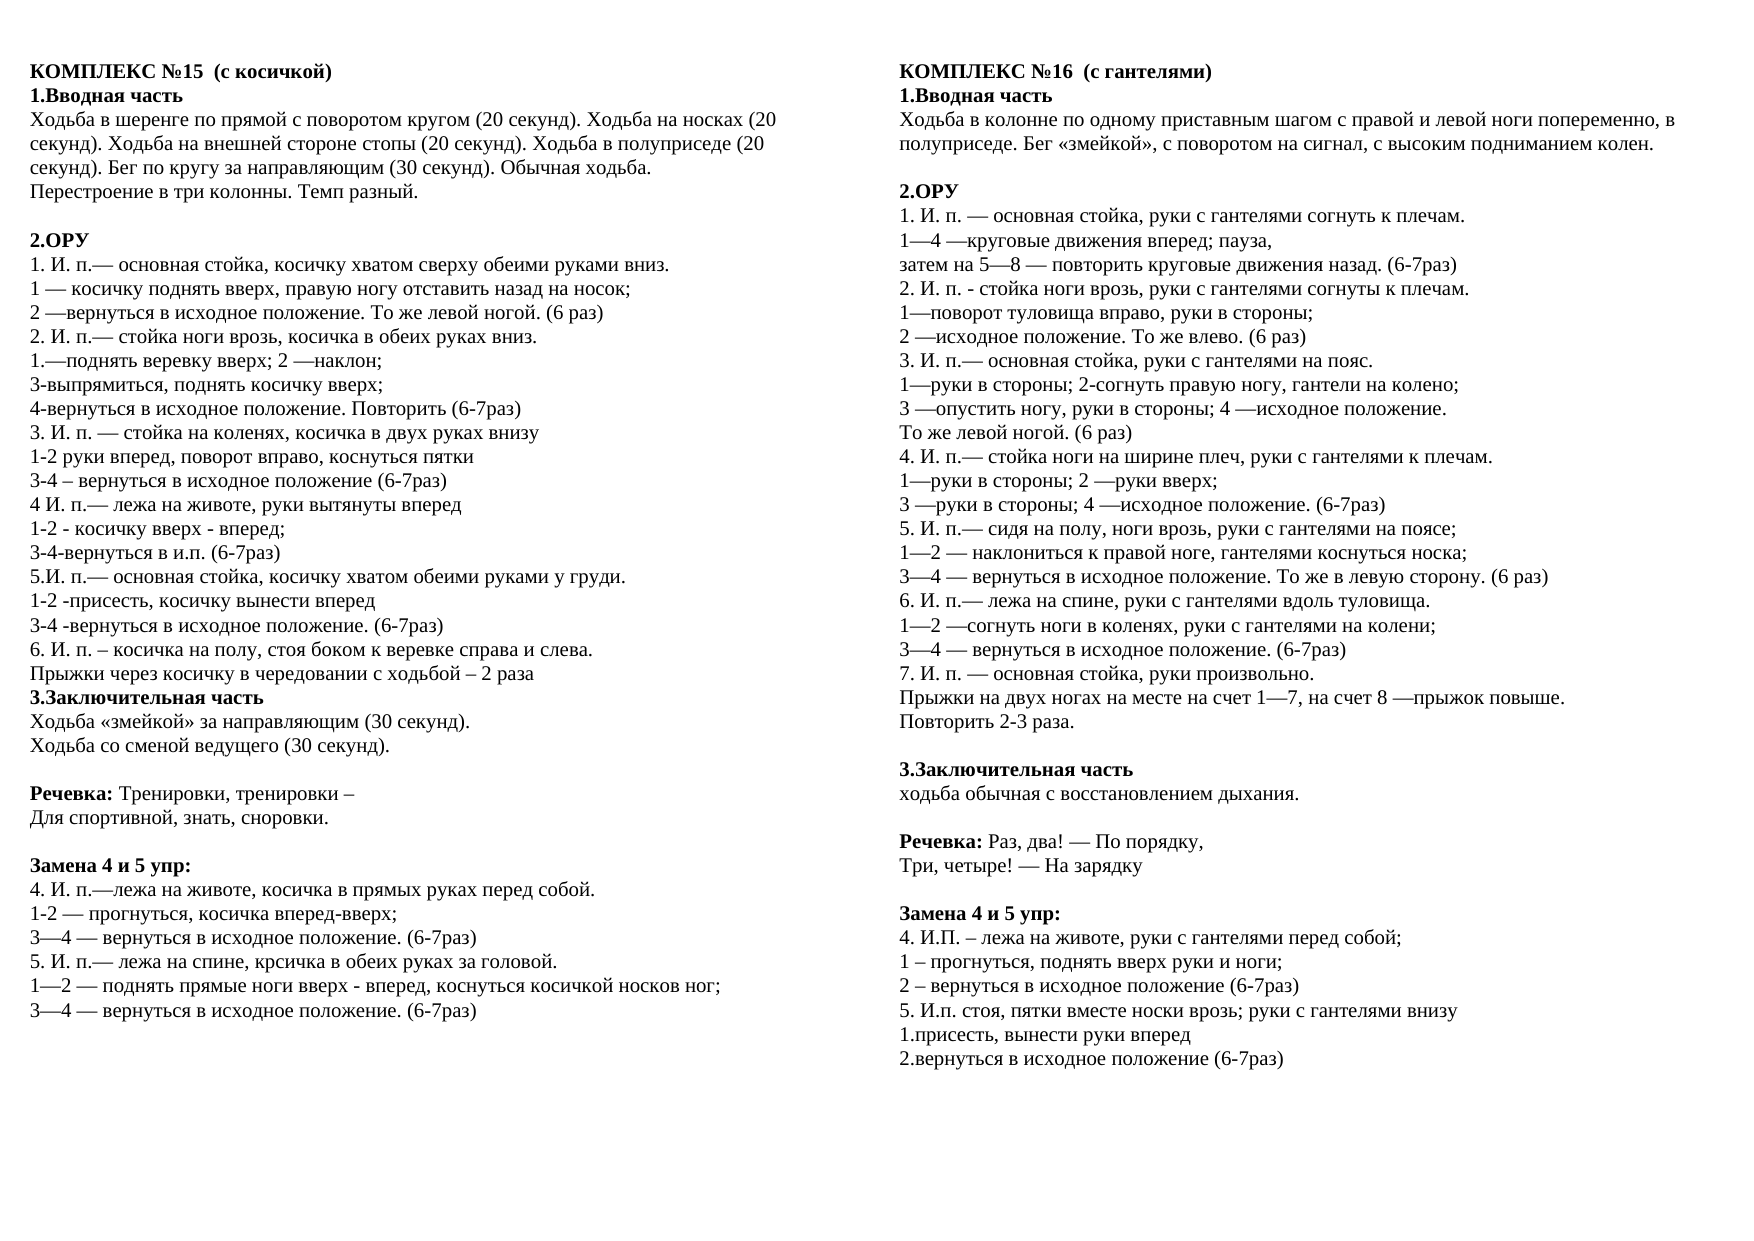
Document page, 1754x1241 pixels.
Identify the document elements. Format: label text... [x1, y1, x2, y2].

text 3—4 — вернуться в исходное положение. (6-7раз) [29, 997, 825, 1022]
text 5. И. п.— сидя на полу, ноги врозь, руки с гантелями на поясе; [899, 516, 1695, 540]
text 7. И. п. — основная стойка, руки произвольно. [899, 661, 1695, 685]
text 1.Вводная часть [899, 83, 1695, 107]
text Прыжки через косичку в чередовании с ходьбой – 2 раза [29, 661, 825, 685]
text Речевка: Раз, два! — По порядку, Три, четыре! — На зарядку [899, 829, 1695, 877]
text 1-2 - косичку вверх - вперед; [29, 516, 825, 540]
text 3—4 — вернуться в исходное положение. (6-7раз) [899, 637, 1695, 661]
text Повторить 2-3 раза. [899, 709, 1695, 733]
text Для спортивной, знать, сноровки. [29, 805, 825, 829]
text Ходьба в колонне по одному приставным шагом с правой и левой ноги попеременно, в полуприседе. Бег «змейкой», с поворотом на сигнал, с высоким подниманием колен. [899, 107, 1695, 155]
text 4. И. п.—лежа на животе, косичка в прямых руках перед собой. [29, 877, 825, 901]
text 3 —руки в стороны; 4 —исходное положение. (6-7раз) [899, 492, 1695, 516]
text 3 —опустить ногу, руки в стороны; 4 —исходное положение. [899, 396, 1695, 420]
text 5.И. п.— основная стойка, косичку хватом обеими руками у груди. [29, 564, 825, 588]
text 3-4-вернуться в и.п. (6-7раз) [29, 540, 825, 564]
text Замена 4 и 5 упр: [29, 853, 825, 877]
text 3.Заключительная часть [29, 685, 825, 709]
text Замена 4 и 5 упр: [899, 901, 1695, 925]
text 3-4 -вернуться в исходное положение. (6-7раз) [29, 612, 825, 637]
text Прыжки на двух ногах на месте на счет 1—7, на счет 8 —прыжок повыше. [899, 685, 1695, 709]
text 1-2 — прогнуться, косичка вперед-вверх; [29, 901, 825, 925]
text 1—2 — наклониться к правой ноге, гантелями коснуться носка; [899, 540, 1695, 564]
text 1. И. п.— основная стойка, косичку хватом сверху обеими руками вниз. [29, 252, 825, 276]
text 2.ОРУ [29, 227, 825, 252]
text 3. И. п. — стойка на коленях, косичка в двух руках внизу [29, 420, 825, 444]
text 4-вернуться в исходное положение. Повторить (6-7раз) [29, 396, 825, 420]
text 5. И. п.— лежа на спине, крсичка в обеих руках за головой. [29, 949, 825, 973]
text 4 И. п.— лежа на животе, руки вытянуты вперед [29, 492, 825, 516]
text Ходьба со сменой ведущего (30 секунд). [29, 733, 825, 757]
text 1—4 —круговые движения вперед; пауза, [899, 227, 1695, 252]
text ходьба обычная с восстановлением дыхания. [899, 781, 1695, 805]
text 3.Заключительная часть [899, 757, 1695, 781]
text 2 – вернуться в исходное положение (6-7раз) [899, 973, 1695, 997]
text 6. И. п. – косичка на полу, стоя боком к веревке справа и слева. [29, 637, 825, 661]
text 3—4 — вернуться в исходное положение. То же в левую сторону. (6 раз) [899, 564, 1695, 588]
text 2.вернуться в исходное положение (6-7раз) [899, 1046, 1695, 1070]
text 1-2 -присесть, косичку вынести вперед [29, 588, 825, 612]
text Перестроение в три колонны. Темп разный. [29, 179, 825, 203]
text 3. И. п.— основная стойка, руки с гантелями на пояс. [899, 348, 1695, 372]
text Ходьба в шеренге по прямой с поворотом кругом (20 секунд). Ходьба на носках (20 секунд). Ходьба на внешней стороне стопы (20 секунд). Ходьба в полуприседе (20 секунд). Бег по кругу за направляющим (30 секунд). Обычная ходьба. [29, 107, 825, 179]
text затем на 5—8 — повторить круговые движения назад. (6-7раз) [899, 252, 1695, 276]
text 1—2 —согнуть ноги в коленях, руки с гантелями на колени; [899, 612, 1695, 637]
text 1 – прогнуться, поднять вверх руки и ноги; [899, 949, 1695, 973]
text 1—руки в стороны; 2-согнуть правую ногу, гантели на колено; [899, 372, 1695, 396]
text 3—4 — вернуться в исходное положение. (6-7раз) [29, 925, 825, 949]
text 1—поворот туловища вправо, руки в стороны; [899, 300, 1695, 324]
text 1.присесть, вынести руки вперед [899, 1022, 1695, 1046]
text То же левой ногой. (6 раз) [899, 420, 1695, 444]
text 2. И. п. - стойка ноги врозь, руки с гантелями согнуты к плечам. [899, 276, 1695, 300]
text 2.ОРУ [899, 179, 1695, 203]
text 2 —вернуться в исходное положение. То же левой ногой. (6 раз) [29, 300, 825, 324]
text 1—2 — поднять прямые ноги вверх - вперед, коснуться косичкой носков ног; [29, 973, 825, 997]
text 1.—поднять веревку вверх; 2 —наклон; [29, 348, 825, 372]
text 3-выпрямиться, поднять косичку вверх; [29, 372, 825, 396]
text 1. И. п. — основная стойка, руки с гантелями согнуть к плечам. [899, 203, 1695, 227]
text 2 —исходное положение. То же влево. (6 раз) [899, 324, 1695, 348]
text 4. И. п.— стойка ноги на ширине плеч, руки с гантелями к плечам. [899, 444, 1695, 468]
text 1—руки в стороны; 2 —руки вверх; [899, 468, 1695, 492]
text 1 — косичку поднять вверх, правую ногу отставить назад на носок; [29, 276, 825, 300]
text 3-4 – вернуться в исходное положение (6-7раз) [29, 468, 825, 492]
text 4. И.П. – лежа на животе, руки с гантелями перед собой; [899, 925, 1695, 949]
text КОМПЛЕКС №16 (с гантелями) [899, 59, 1695, 83]
text КОМПЛЕКС №15 (с косичкой) [29, 59, 825, 83]
text 1-2 руки вперед, поворот вправо, коснуться пятки [29, 444, 825, 468]
text 2. И. п.— стойка ноги врозь, косичка в обеих руках вниз. [29, 324, 825, 348]
text Ходьба «змейкой» за направляющим (30 секунд). [29, 709, 825, 733]
text 5. И.п. стоя, пятки вместе носки врозь; руки с гантелями внизу [899, 997, 1695, 1022]
text 1.Вводная часть [29, 83, 825, 107]
text 6. И. п.— лежа на спине, руки с гантелями вдоль туловища. [899, 588, 1695, 612]
text Речевка: Тренировки, тренировки – [29, 781, 825, 805]
